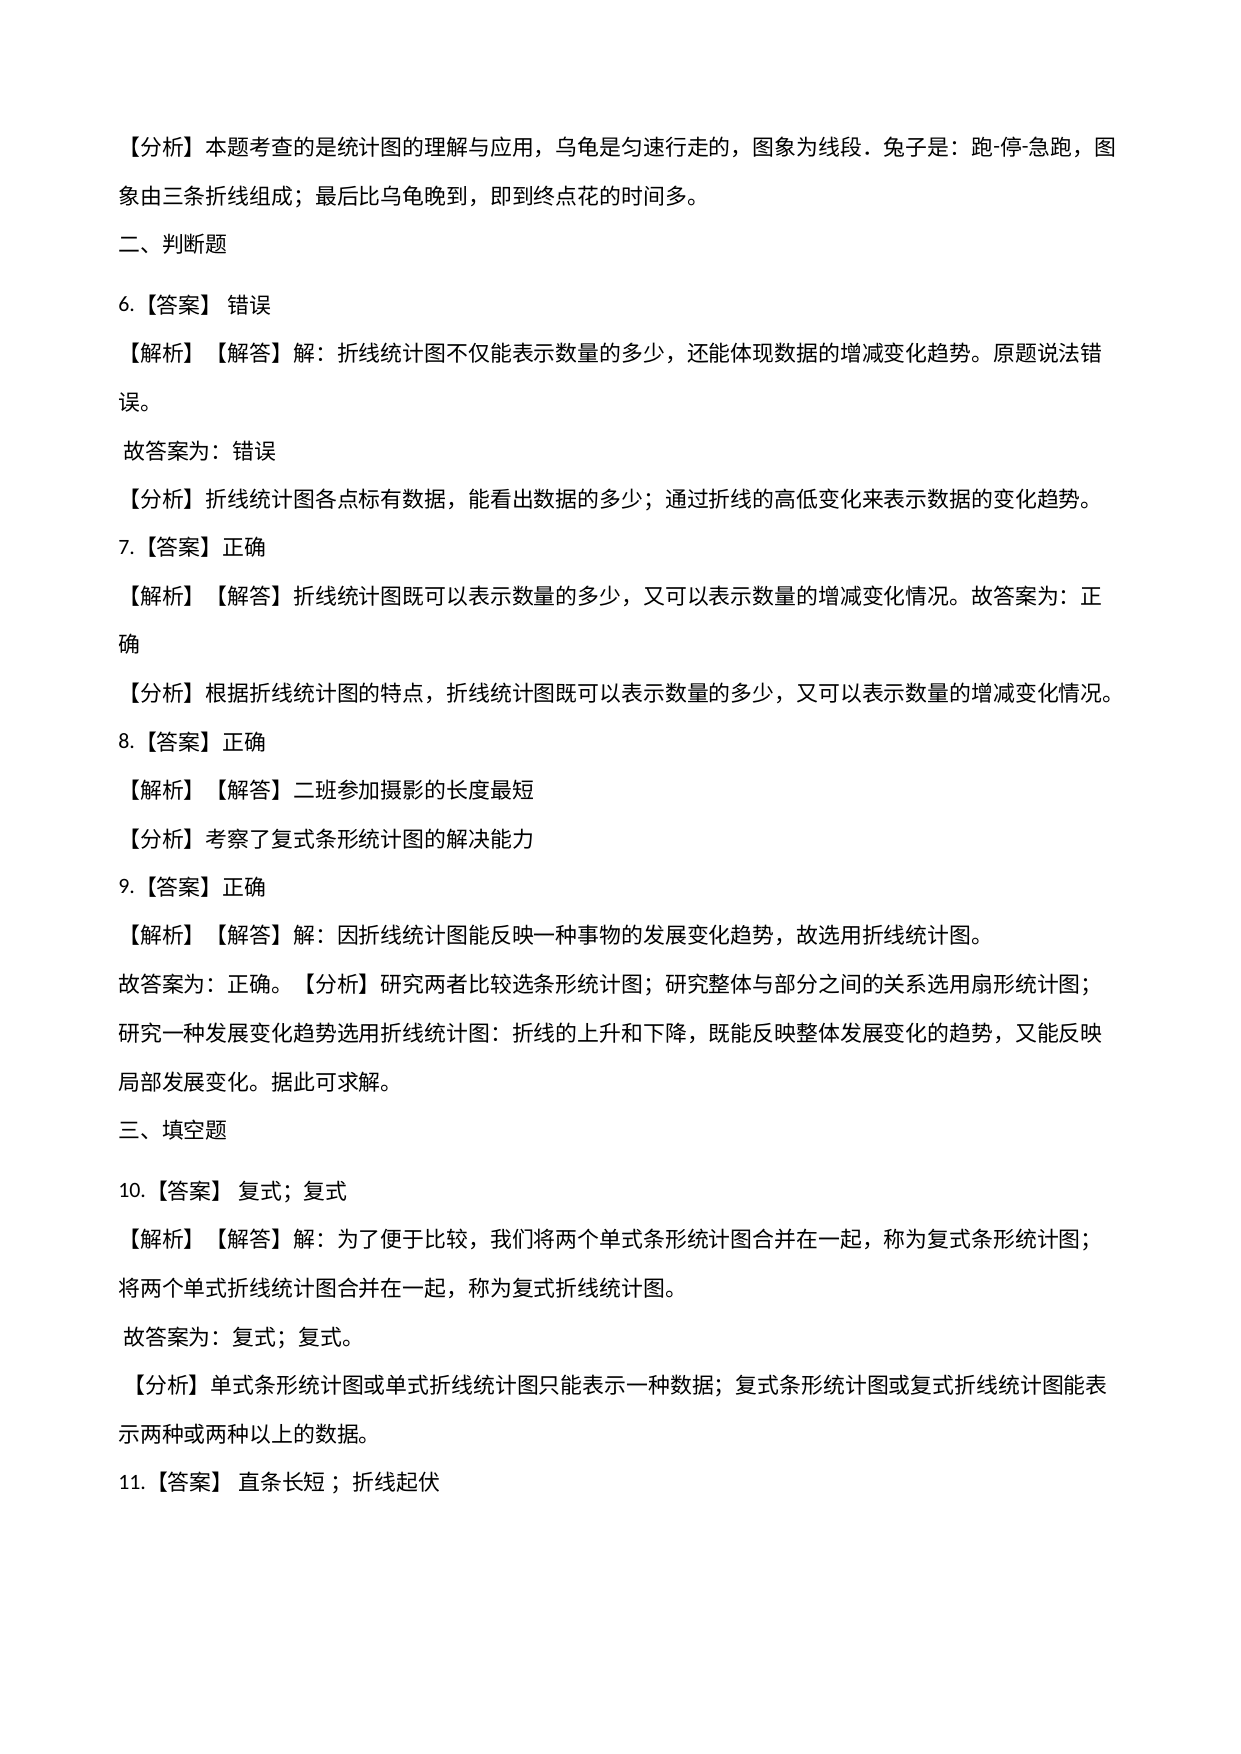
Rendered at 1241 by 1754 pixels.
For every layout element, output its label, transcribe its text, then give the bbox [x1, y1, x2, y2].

text 【解析】【解答】折线统计图既可以表示数量的多少，又可以表示数量的增减变化情况。故答案为：正确 【分析】根据折线统计图的特点，折线统计图既可以表示数量的多少，又可以表示数量的增减变化情况。 [118, 578, 1122, 708]
text 二、判断题 [118, 227, 1122, 259]
text 【解析】【解答】解：因折线统计图能反映一种事物的发展变化趋势，故选用折线统计图。 故答案为：正确。【分析】研究两者比较选条形统计图；研究整体与部分之间的关系选用扇形统计图；研究一种发展变化趋势选用折线统计图：折线的上升和下降，既能反映整体发展变化的趋势，又能反映局部发展变化。据此可求解。 [118, 918, 1122, 1097]
text 【解析】【解答】二班参加摄影的长度最短 【分析】考察了复式条形统计图的解决能力 [118, 772, 1122, 854]
text 【分析】本题考查的是统计图的理解与应用，乌龟是匀速行走的，图象为线段．兔子是：跑-停-急跑，图象由三条折线组成；最后比乌龟晚到，即到终点花的时间多。 [118, 129, 1122, 211]
text 9.【答案】正确 [118, 869, 1122, 902]
text 11.【答案】 直条长短 ；折线起伏 [118, 1465, 1122, 1546]
text 【解析】【解答】解：为了便于比较，我们将两个单式条形统计图合并在一起，称为复式条形统计图；将两个单式折线统计图合并在一起，称为复式折线统计图。 故答案为：复式；复式。 【分析】单式条形统计图或单式折线统计图只能表示一种数据；复式条形统计图或复式折线统计图能表示两种或两种以上的数据。 [118, 1222, 1122, 1449]
text 7.【答案】正确 [118, 530, 1122, 562]
text 8.【答案】正确 [118, 724, 1122, 757]
text 6.【答案】 错误 [118, 287, 1122, 320]
text 10.【答案】 复式；复式 [118, 1173, 1122, 1206]
text 【解析】【解答】解：折线统计图不仅能表示数量的多少，还能体现数据的增减变化趋势。原题说法错误。 故答案为：错误 [118, 336, 1122, 466]
text 三、填空题 [118, 1112, 1122, 1145]
text 【分析】折线统计图各点标有数据，能看出数据的多少；通过折线的高低变化来表示数据的变化趋势。 [118, 482, 1122, 514]
